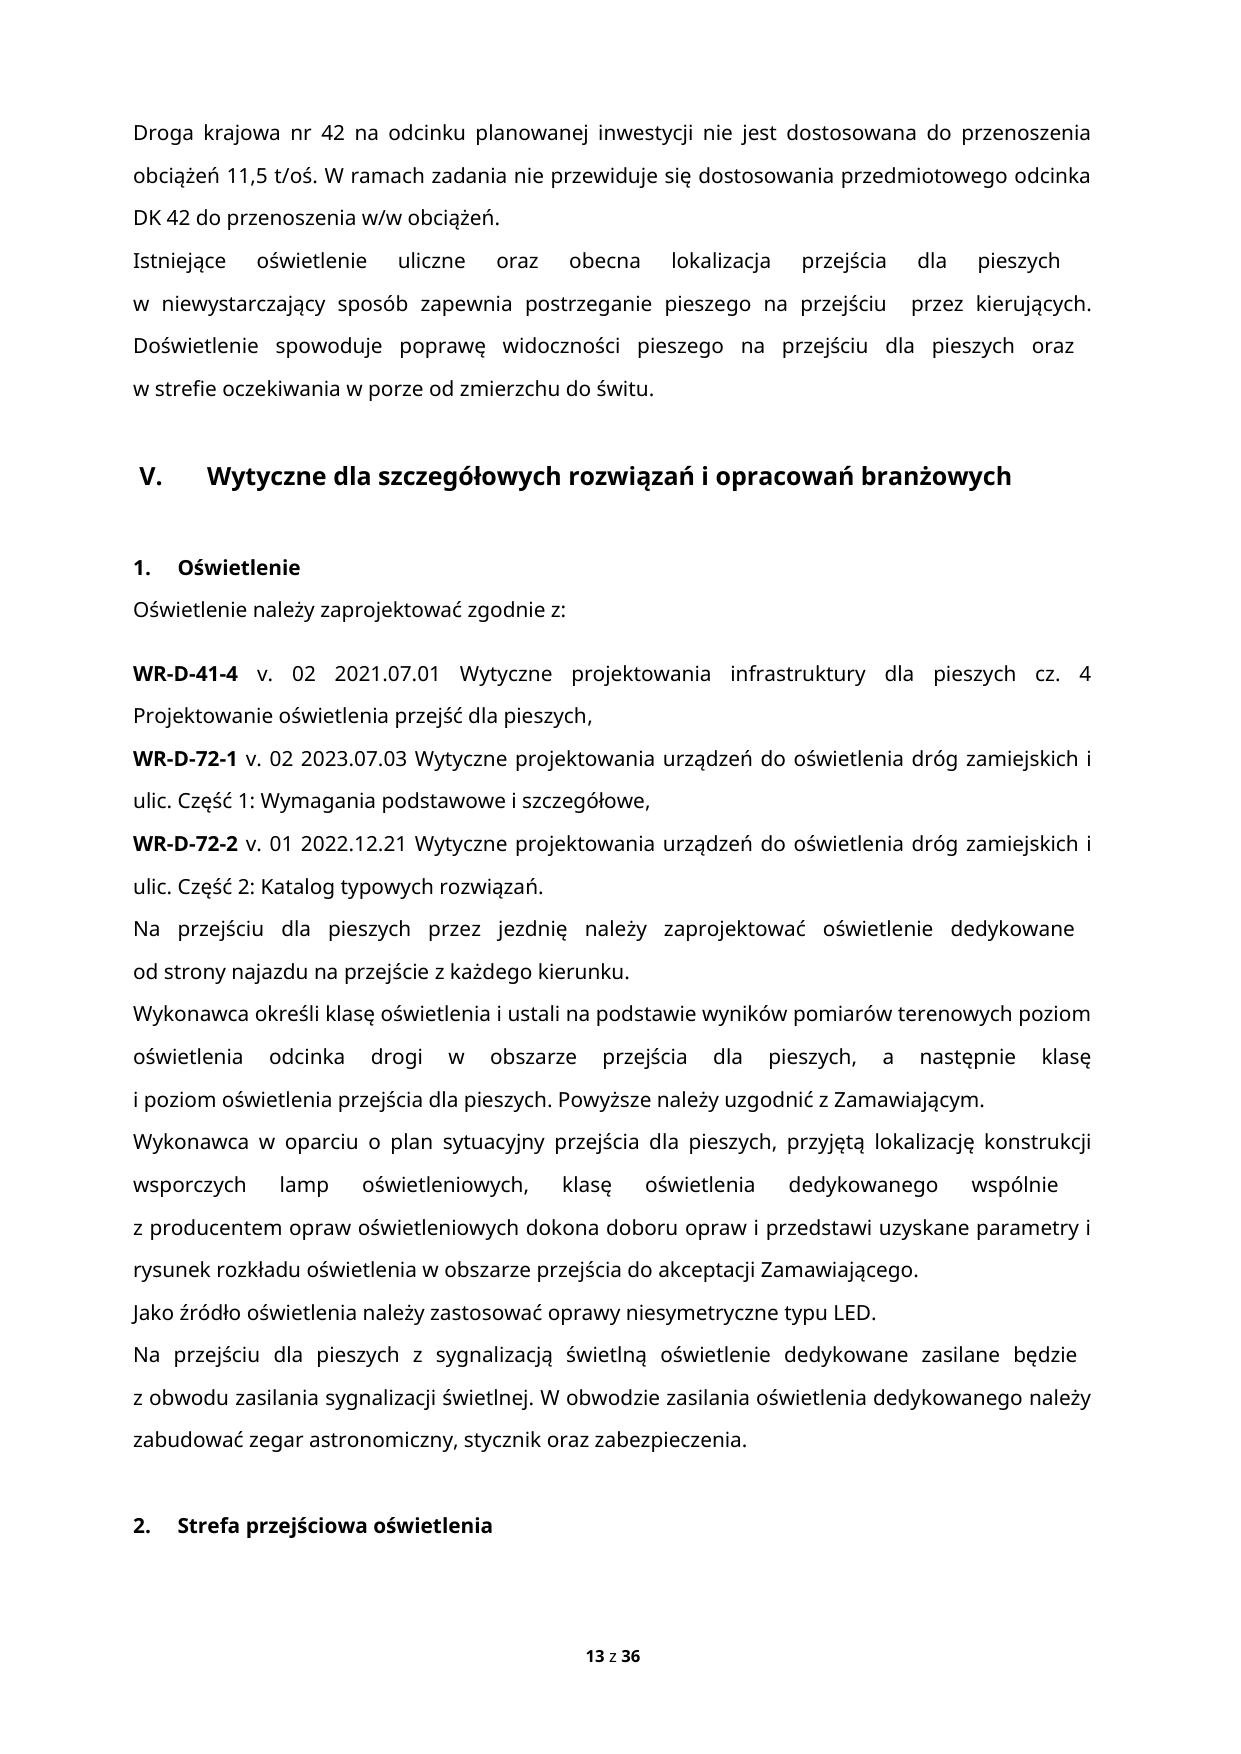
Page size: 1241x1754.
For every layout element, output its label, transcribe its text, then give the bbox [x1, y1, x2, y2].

list Wykonawca określi klasę oświetlenia i ustali na podstawie wyników pomiarów terenowych poziom oświetlenia odcinka drogi w obszarze przejścia dla pieszych, a następnie klasę i poziom oświetlenia przejścia dla pieszych. Powyższe należy uzgodnić z Zamawiającym. [133, 999, 1093, 1113]
list Istniejące oświetlenie uliczne oraz obecna lokalizacja przejścia dla pieszych w niewystarczający sposób zapewnia postrzeganie pieszego na przejściu przez kierujących. Doświetlenie spowoduje poprawę widoczności pieszego na przejściu dla pieszych oraz w strefie oczekiwania w porze od zmierzchu do świtu. [133, 246, 1093, 402]
list Jako źródło oświetlenia należy zastosować oprawy niesymetryczne typu LED. [133, 1298, 1093, 1326]
list Oświetlenie należy zaprojektować zgodnie z: [133, 595, 1093, 624]
list Na przejściu dla pieszych z sygnalizacją świetlną oświetlenie dedykowane zasilane będzie z obwodu zasilania sygnalizacji świetlnej. W obwodzie zasilania oświetlenia dedykowanego należy zabudować zegar astronomiczny, stycznik oraz zabezpieczenia. [133, 1340, 1093, 1454]
list Wytyczne dla szczegółowych rozwiązań i opracowań branżowych [162, 459, 1093, 493]
text WR-D-41-4 v. 02 2021.07.01 Wytyczne projektowania infrastruktury dla pieszych cz. 4 Projektowanie oświetlenia przejść dla pieszych, [133, 659, 1093, 730]
list Na przejściu dla pieszych przez jezdnię należy zaprojektować oświetlenie dedykowane od strony najazdu na przejście z każdego kierunku. [133, 914, 1093, 985]
list Droga krajowa nr 42 na odcinku planowanej inwestycji nie jest dostosowana do przenoszenia obciążeń 11,5 t/oś. W ramach zadania nie przewiduje się dostosowania przedmiotowego odcinka DK 42 do przenoszenia w/w obciążeń. [133, 118, 1093, 232]
text WR-D-72-1 v. 02 2023.07.03 Wytyczne projektowania urządzeń do oświetlenia dróg zamiejskich i ulic. Część 1: Wymagania podstawowe i szczegółowe, [133, 744, 1093, 815]
list Wykonawca w oparciu o plan sytuacyjny przejścia dla pieszych, przyjętą lokalizację konstrukcji wsporczych lamp oświetleniowych, klasę oświetlenia dedykowanego wspólnie z producentem opraw oświetleniowych dokona doboru opraw i przedstawi uzyskane parametry i rysunek rozkładu oświetlenia w obszarze przejścia do akceptacji Zamawiającego. [133, 1127, 1093, 1284]
list Oświetlenie [133, 553, 1093, 581]
text WR-D-72-2 v. 01 2022.12.21 Wytyczne projektowania urządzeń do oświetlenia dróg zamiejskich i ulic. Część 2: Katalog typowych rozwiązań. [133, 829, 1093, 900]
list Strefa przejściowa oświetlenia [133, 1511, 1093, 1539]
